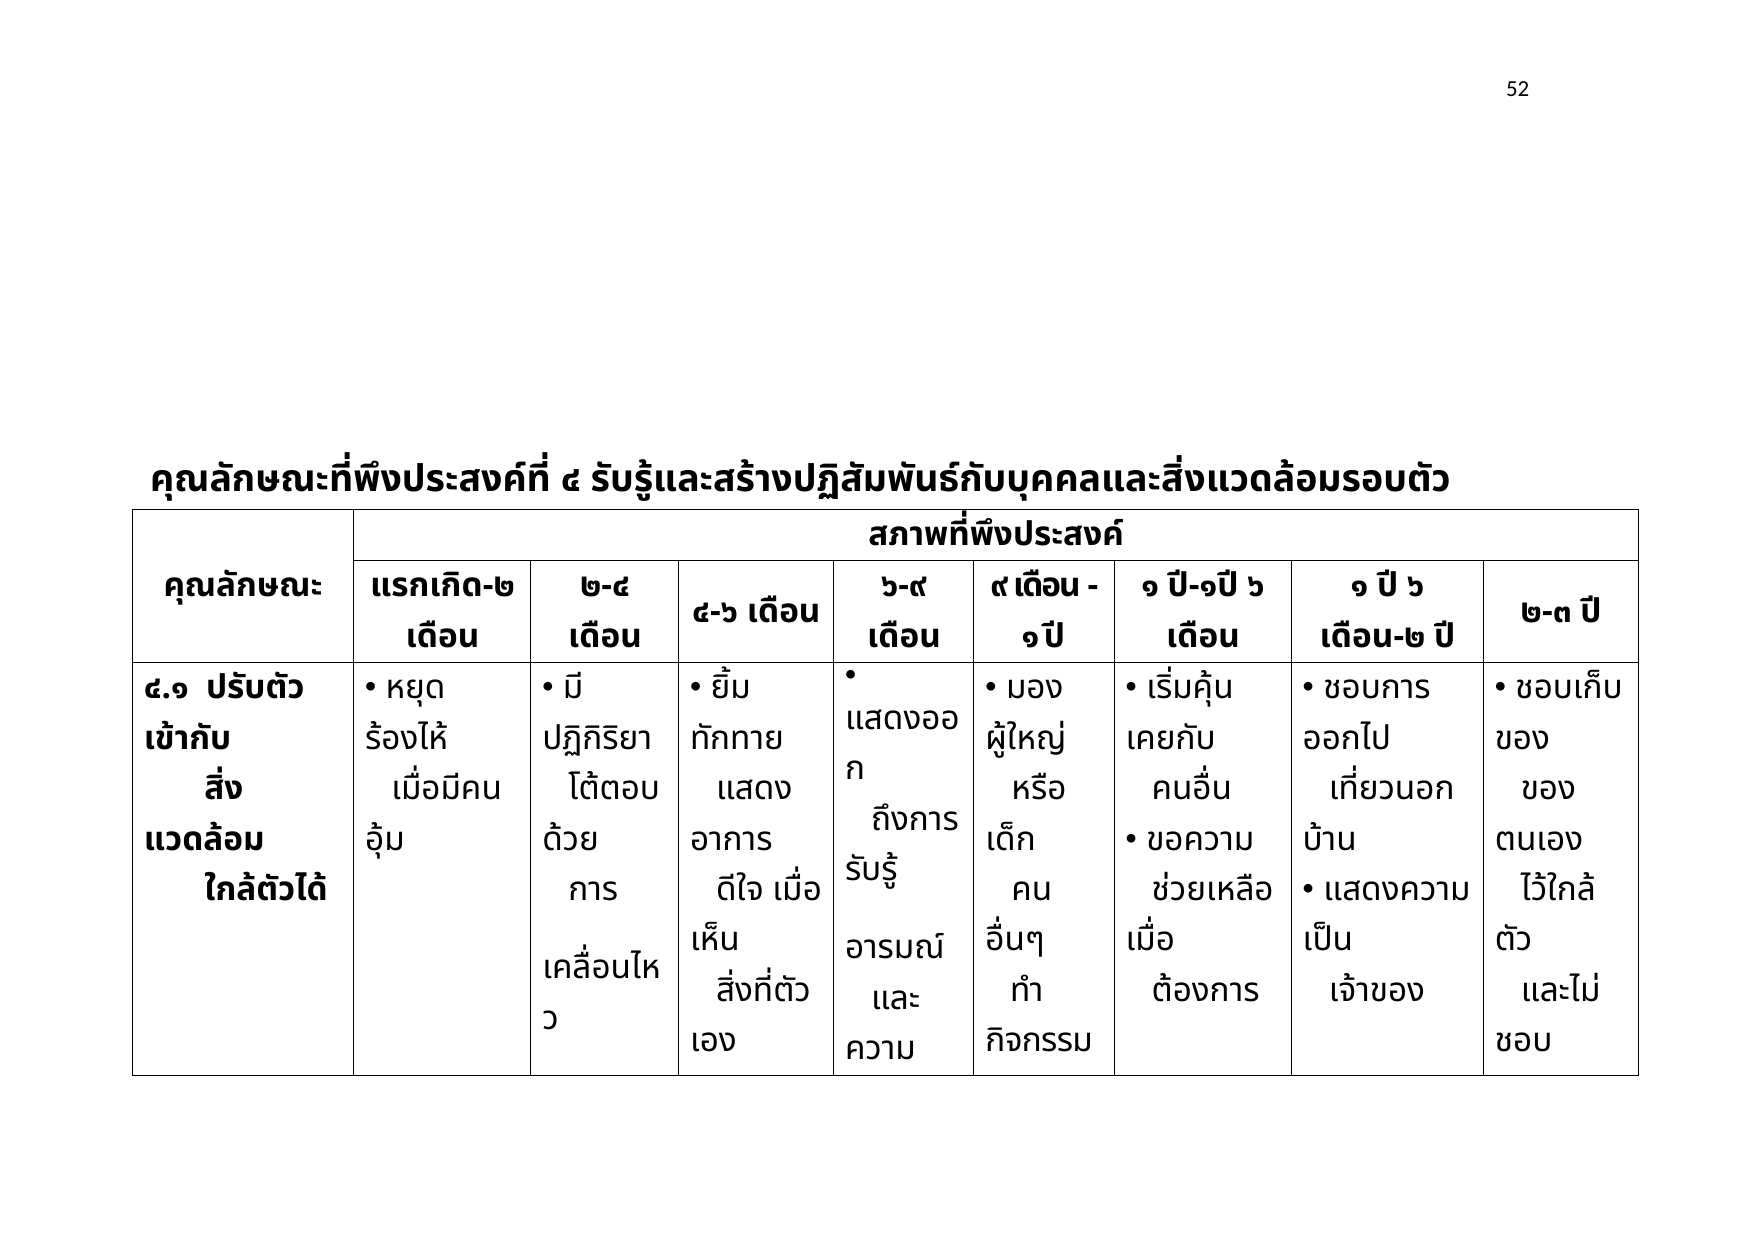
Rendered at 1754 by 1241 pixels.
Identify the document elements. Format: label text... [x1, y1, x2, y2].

table_cell ๙ เดือน - ๑ ปี [974, 561, 1114, 662]
table_cell ๒-๓ ปี [1484, 561, 1638, 662]
table_cell ๔-๖ เดือน [679, 561, 833, 662]
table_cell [531, 663, 678, 1074]
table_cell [1115, 663, 1291, 1074]
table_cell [1292, 663, 1483, 1074]
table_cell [679, 663, 833, 1074]
table_cell ๑ ปี ๖ เดือน-๒ ปี [1292, 561, 1483, 662]
table_cell แรกเกิด-๒ เดือน [354, 561, 530, 662]
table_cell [1484, 663, 1638, 1074]
table_cell ๑ ปี-๑ปี ๖ เดือน [1115, 561, 1291, 662]
text คุณลักษณะที่พึงประสงค์ที่ ๔ รับรู้และสร้างปฏิสัมพันธ์กับบุคคลและสิ่งแวดล้อมรอบตัว [150, 452, 1529, 509]
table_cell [133, 663, 353, 1074]
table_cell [834, 663, 973, 1074]
table_header สภาพที่พึงประสงค์ [354, 510, 1638, 560]
table_header คุณลักษณะ [133, 510, 353, 662]
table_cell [974, 663, 1114, 1074]
table_cell ๒-๔ เดือน [531, 561, 678, 662]
table_cell ๖-๙ เดือน [834, 561, 973, 662]
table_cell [354, 663, 530, 1074]
